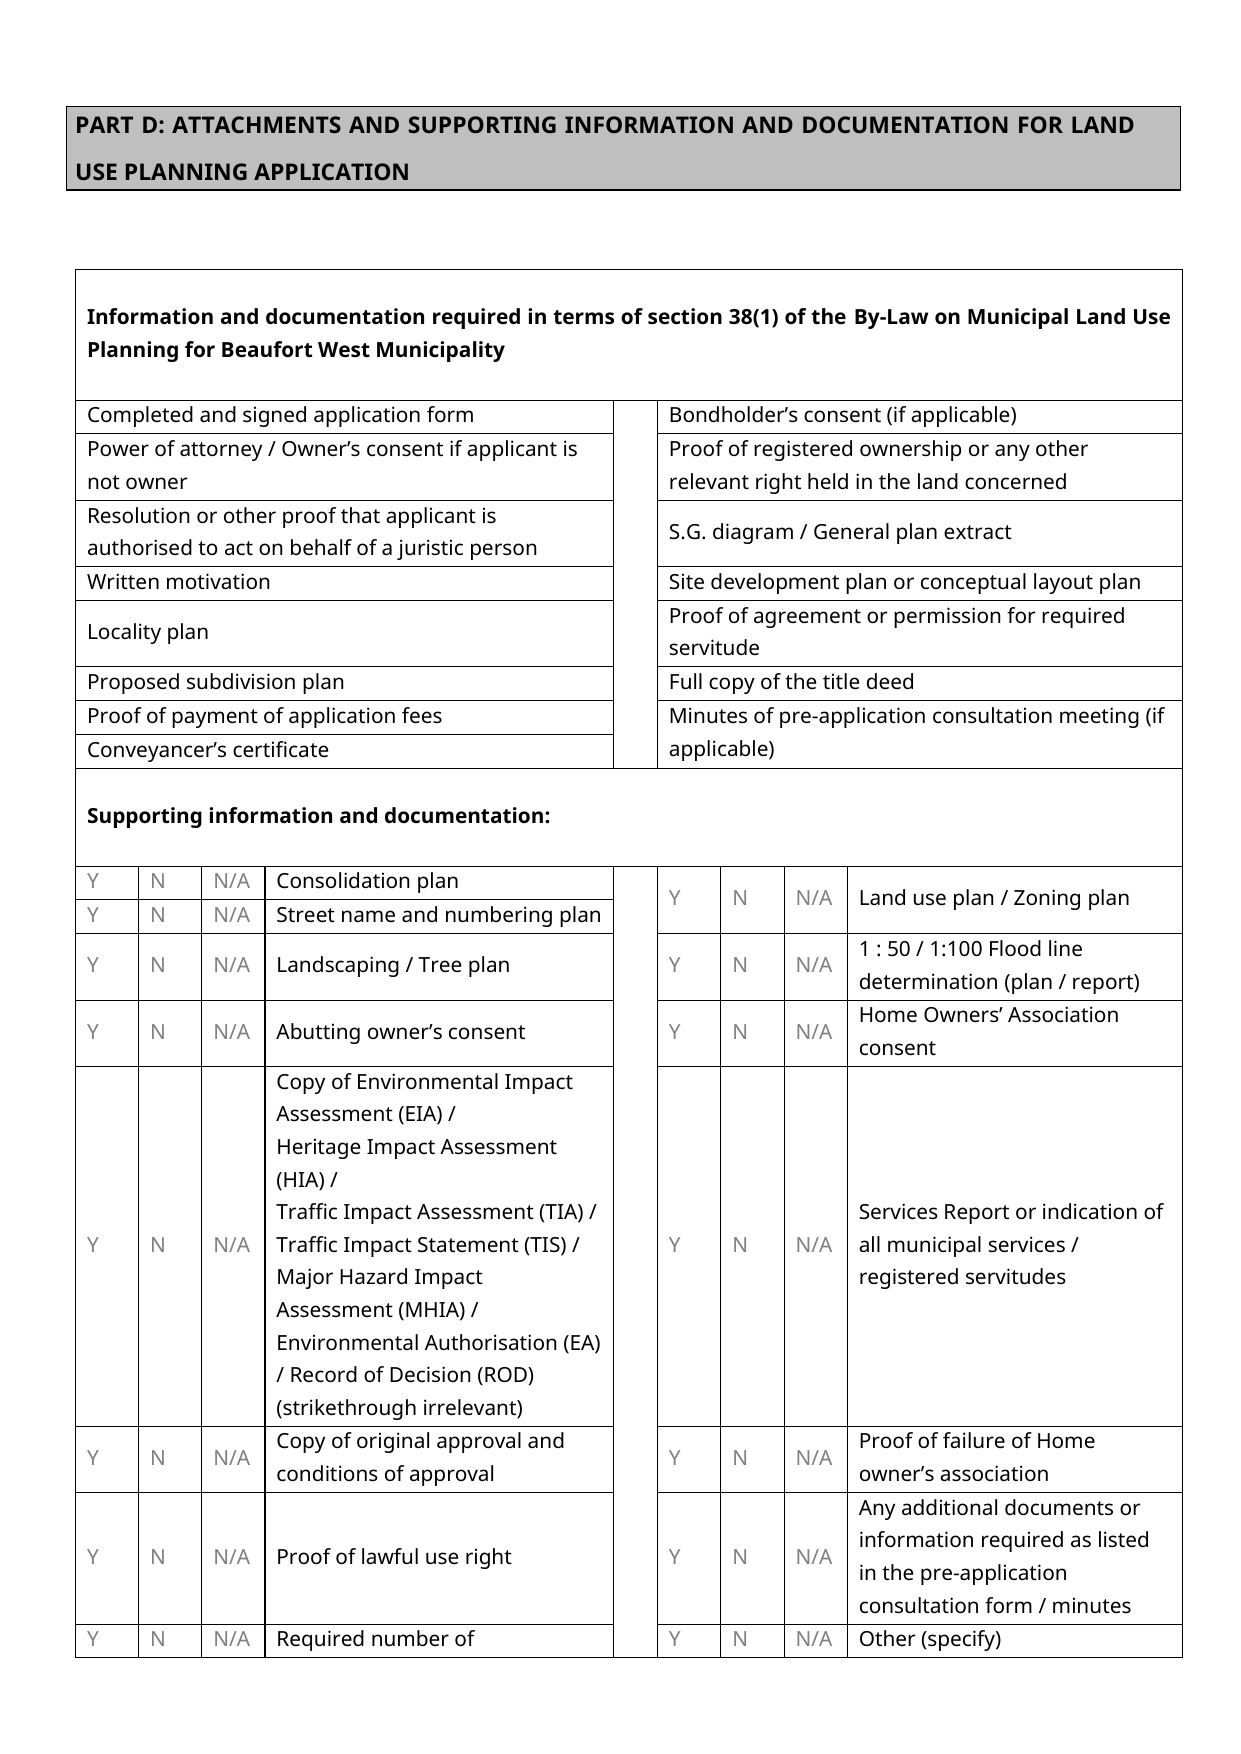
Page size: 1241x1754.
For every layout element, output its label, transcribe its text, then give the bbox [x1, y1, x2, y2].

table_cell N [139, 900, 201, 933]
table_cell N [139, 1001, 201, 1066]
table_cell Copy of Environmental Impact Assessment (EIA) / Heritage Impact Assessment (HIA) / Traffic Impact Assessment (TIA) / Traffic Impact Statement (TIS) / Major Hazard Impact Assessment (MHIA) / Environmental Authorisation (EA) / Record of Decision (ROD) (strikethrough irrelevant) [266, 1067, 613, 1426]
table_cell N/A [785, 1067, 847, 1426]
table_cell Proof of payment of application fees [76, 701, 613, 734]
table_cell Y [658, 934, 720, 999]
table_cell Street name and numbering plan [266, 900, 613, 933]
table_cell N [139, 867, 201, 899]
table_cell Y [76, 867, 138, 899]
table_cell N/A [202, 1427, 264, 1492]
table_cell N [139, 1067, 201, 1426]
table_cell 1 : 50 / 1:100 Flood line determination (plan / report) [848, 934, 1182, 999]
table_cell Y [76, 900, 138, 933]
table_cell N/A [785, 1427, 847, 1492]
table_cell Y [658, 1493, 720, 1623]
table_cell [614, 867, 657, 1657]
table_cell Services Report or indication of all municipal services / registered servitudes [848, 1067, 1182, 1426]
table_cell N/A [785, 867, 847, 933]
table_header Information and documentation required in terms of section 38(1) of the By-Law on Municipal Land Use Planning for Beaufort West Municipality [76, 270, 1182, 399]
table_cell Y [76, 1493, 138, 1623]
table_cell N/A [202, 934, 264, 999]
table_cell N/A [202, 1625, 264, 1657]
table_cell N/A [785, 934, 847, 999]
table_cell Resolution or other proof that applicant is authorised to act on behalf of a juristic person [76, 501, 613, 566]
table_cell Power of attorney / Owner’s consent if applicant is not owner [76, 434, 613, 500]
table_cell Home Owners’ Association consent [848, 1001, 1182, 1066]
table_cell Proof of registered ownership or any other relevant right held in the land concerned [658, 434, 1182, 500]
table_cell Site development plan or conceptual layout plan [658, 567, 1182, 600]
table_cell N [721, 934, 784, 999]
table_cell Y [658, 867, 720, 933]
table_cell N [721, 1427, 784, 1492]
table_cell Y [658, 1067, 720, 1426]
table_cell Landscaping / Tree plan [266, 934, 613, 999]
table_cell Proof of lawful use right [266, 1493, 613, 1623]
table_cell N/A [202, 867, 264, 899]
table_cell N/A [202, 1067, 264, 1426]
table_cell Supporting information and documentation: [76, 769, 1182, 866]
table_cell N [721, 867, 784, 933]
table_cell N [139, 934, 201, 999]
table_cell Minutes of pre-application consultation meeting (if applicable) [658, 701, 1182, 767]
table_cell N/A [202, 1493, 264, 1623]
table_cell N/A [202, 1001, 264, 1066]
table_cell Y [76, 1001, 138, 1066]
table_cell N [721, 1493, 784, 1623]
table_cell Written motivation [76, 567, 613, 600]
table_cell Completed and signed application form [76, 401, 613, 433]
table_cell Proof of failure of Home owner’s association [848, 1427, 1182, 1492]
text PART D: ATTACHMENTS AND SUPPORTING INFORMATION AND DOCUMENTATION FOR LAND USE PLANNING APPLICATION [67, 107, 1180, 189]
table_cell Y [658, 1427, 720, 1492]
table_cell Consolidation plan [266, 867, 613, 899]
table_cell Bondholder’s consent (if applicable) [658, 401, 1182, 433]
table_cell Copy of original approval and conditions of approval [266, 1427, 613, 1492]
table_cell Full copy of the title deed [658, 667, 1182, 700]
table_cell N/A [785, 1493, 847, 1623]
table_cell N [139, 1493, 201, 1623]
table_cell N/A [202, 900, 264, 933]
table_cell Other (specify) [848, 1625, 1182, 1657]
table_cell Y [658, 1625, 720, 1657]
table_cell [614, 401, 657, 767]
table_cell Y [658, 1001, 720, 1066]
table_cell N [139, 1625, 201, 1657]
table_cell Abutting owner’s consent [266, 1001, 613, 1066]
table_cell Y [76, 1625, 138, 1657]
table_cell Locality plan [76, 601, 613, 666]
table_cell N/A [785, 1001, 847, 1066]
table_cell Proof of agreement or permission for required servitude [658, 601, 1182, 666]
table_cell N [721, 1067, 784, 1426]
table_cell Y [76, 1427, 138, 1492]
table_cell Y [76, 1067, 138, 1426]
table_cell N [721, 1001, 784, 1066]
table_cell S.G. diagram / General plan extract [658, 501, 1182, 566]
table_cell Y [76, 934, 138, 999]
table_cell Conveyancer’s certificate [76, 735, 613, 767]
table_cell N/A [785, 1625, 847, 1657]
table_cell N [139, 1427, 201, 1492]
table_cell Any additional documents or information required as listed in the pre-application consultation form / minutes [848, 1493, 1182, 1623]
table_cell Land use plan / Zoning plan [848, 867, 1182, 933]
table_cell N [721, 1625, 784, 1657]
table_cell Proposed subdivision plan [76, 667, 613, 700]
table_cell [266, 1625, 613, 1657]
